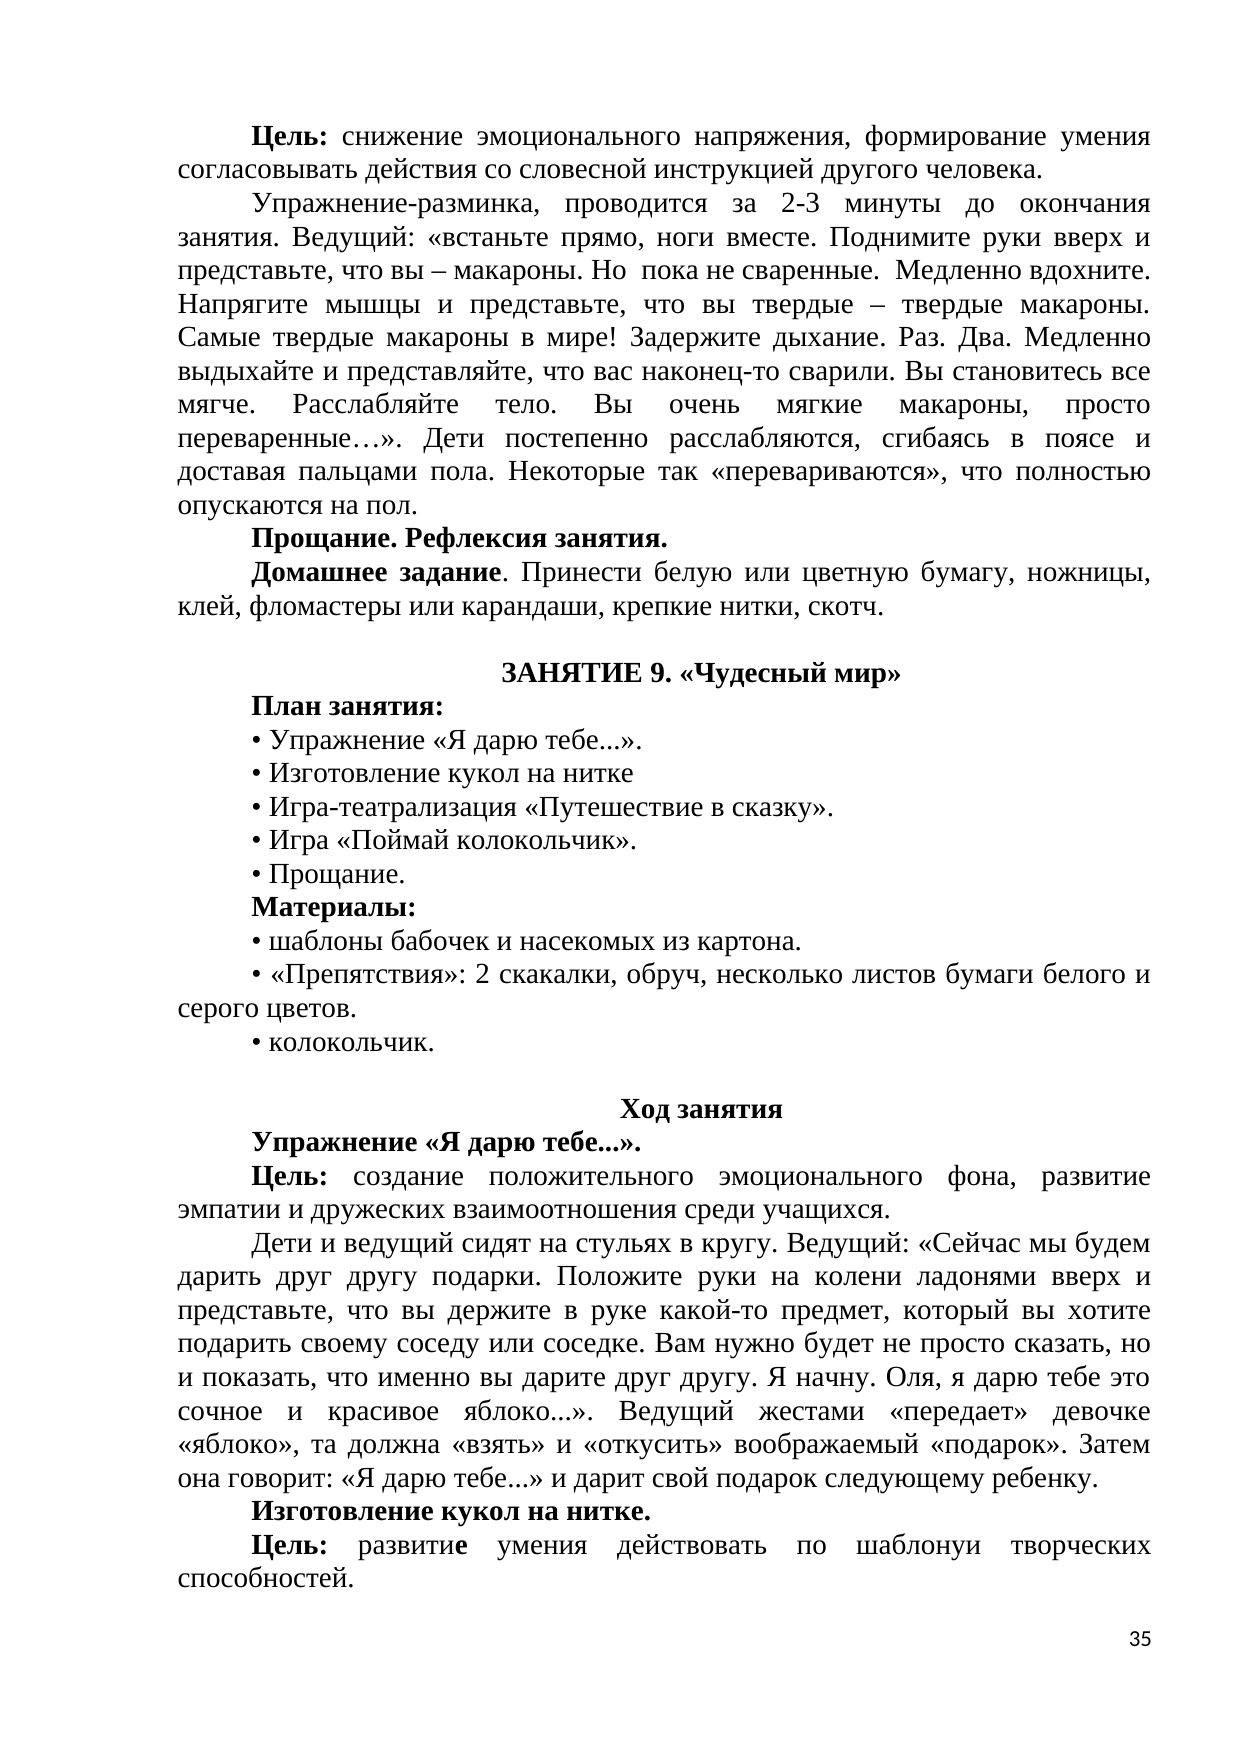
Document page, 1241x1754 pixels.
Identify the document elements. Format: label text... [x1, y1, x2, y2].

text Материалы: [177, 889, 1152, 923]
text Домашнее задание. Принести белую или цветную бумагу, ножницы, клей, фломастеры или карандаши, крепкие нитки, скотч. [177, 554, 1152, 621]
text • шаблоны бабочек и насекомых из картона. [177, 923, 1152, 957]
text • «Препятствия»: 2 скакалки, обруч, несколько листов бумаги белого и серого цветов. [177, 957, 1152, 1024]
text Цель: снижение эмоционального напряжения, формирование умения согласовывать действия со словесной инструкцией другого человека. [177, 118, 1152, 185]
text • Изготовление кукол на нитке [177, 755, 1152, 789]
text • Игра-театрализация «Путешествие в сказку». [177, 789, 1152, 822]
text • Игра «Поймай колокольчик». [177, 822, 1152, 856]
text Изготовление кукол на нитке. [177, 1493, 1152, 1527]
text План занятия: [177, 688, 1152, 722]
text Цель: развитие умения действовать по шаблонуи творческих способностей. [177, 1527, 1152, 1594]
text Упражнение «Я дарю тебе...». [177, 1124, 1152, 1158]
text • Прощание. [177, 856, 1152, 889]
text • колокольчик. [177, 1024, 1152, 1057]
text ЗАНЯТИЕ 9. «Чудесный мир» [177, 655, 1152, 688]
text Упражнение-разминка, проводится за 2-3 минуты до окончания занятия. Ведущий: «встаньте прямо, ноги вместе. Поднимите руки вверх и представьте, что вы – макароны. Но пока не сваренные. Медленно вдохните. Напрягите мышцы и представьте, что вы твердые – твердые макароны. Самые твердые макароны в мире! Задержите дыхание. Раз. Два. Медленно выдыхайте и представляйте, что вас наконец-то сварили. Вы становитесь все мягче. Расслабляйте тело. Вы очень мягкие макароны, просто переваренные…». Дети постепенно расслабляются, сгибаясь в поясе и доставая пальцами пола. Некоторые так «перевариваются», что полностью опускаются на пол. [177, 185, 1152, 521]
text • Упражнение «Я дарю тебе...». [177, 722, 1152, 755]
text Цель: создание положительного эмоционального фона, развитие эмпатии и дружеских взаимоотношения среди учащихся. [177, 1158, 1152, 1225]
text Ход занятия [177, 1091, 1152, 1124]
text Дети и ведущий сидят на стульях в кругу. Ведущий: «Сейчас мы будем дарить друг другу подарки. Положите руки на колени ладонями вверх и представьте, что вы держите в руке какой-то предмет, который вы хотите подарить своему соседу или соседке. Вам нужно будет не просто сказать, но и показать, что именно вы дарите друг другу. Я начну. Оля, я дарю тебе это сочное и красивое яблоко...». Ведущий жестами «передает» девочке «яблоко», та должна «взять» и «откусить» воображаемый «подарок». Затем она говорит: «Я дарю тебе...» и дарит свой подарок следующему ребенку. [177, 1225, 1152, 1493]
text Прощание. Рефлексия занятия. [177, 521, 1152, 554]
